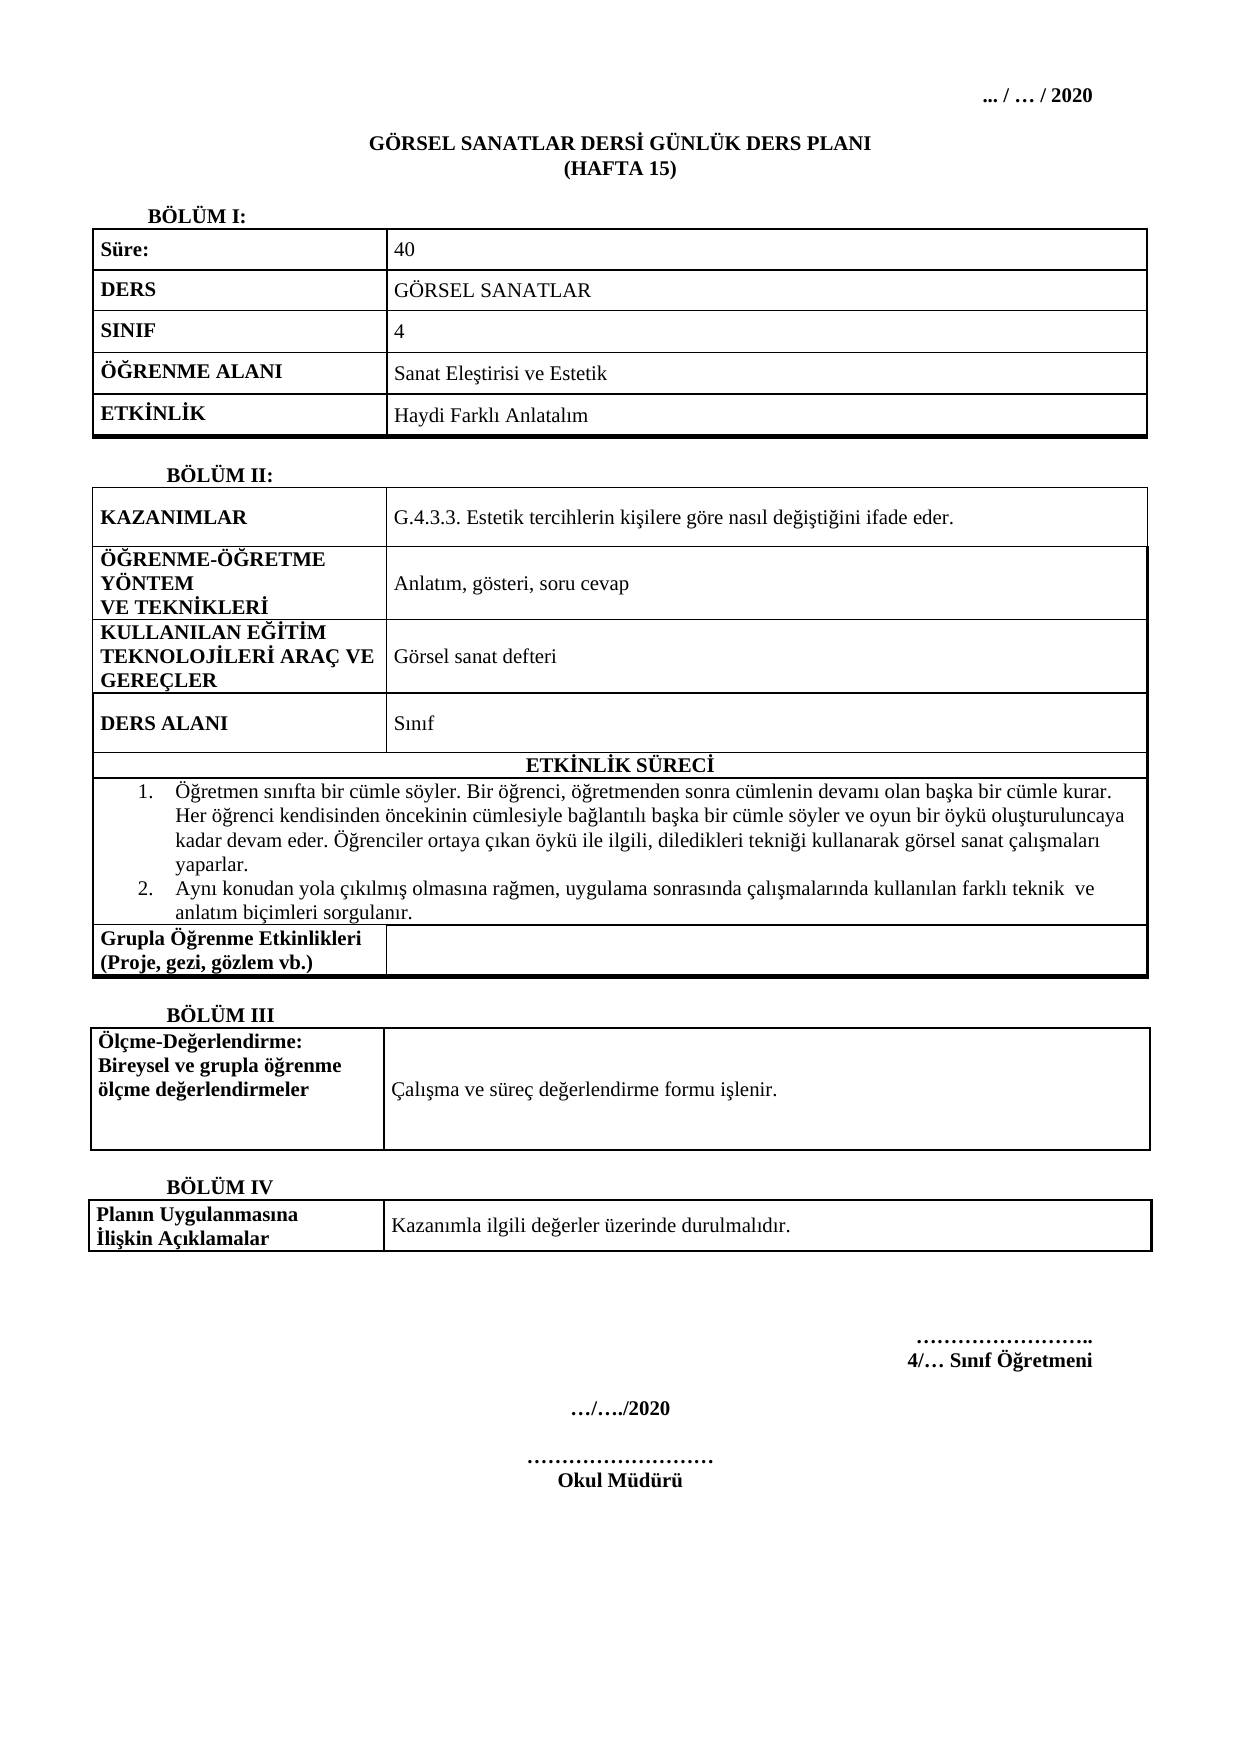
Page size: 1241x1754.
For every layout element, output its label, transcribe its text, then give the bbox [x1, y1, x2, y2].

table_cell ÖĞRENME ALANI [94, 353, 386, 393]
table_cell Grupla Öğrenme Etkinlikleri (Proje, gezi, gözlem vb.) [94, 925, 386, 974]
text ……………………… [148, 1444, 1093, 1468]
text Okul Müdürü [148, 1468, 1093, 1492]
table_cell Sınıf [387, 694, 1146, 752]
text ... / … / 2020 [148, 83, 1093, 107]
text GÖRSEL SANATLAR DERSİ GÜNLÜK DERS PLANI [148, 131, 1093, 155]
table_cell DERS ALANI [94, 694, 386, 752]
table_cell ETKİNLİK [94, 395, 386, 434]
table_cell Öğretmen sınıfta bir cümle söyler. Bir öğrenci, öğretmenden sonra cümlenin devamı olan başka bir cümle kurar. Her öğrenci kendisinden öncekinin cümlesiyle bağlantılı başka bir cümle söyler ve oyun bir öykü oluşturuluncaya kadar devam eder. Öğrenciler ortaya çıkan öykü ile ilgili, diledikleri tekniği kullanarak görsel sanat çalışmaları yaparlar. Aynı konudan yola çıkılmış olmasına rağmen, uygulama sonrasında çalışmalarında kullanılan farklı teknik ve anlatım biçimleri sorgulanır. [94, 779, 1146, 924]
table_cell 4 [388, 311, 1146, 352]
table_cell GÖRSEL SANATLAR [388, 271, 1146, 310]
table_header Kazanımla ilgili değerler üzerinde durulmalıdır. [385, 1201, 1150, 1249]
text (HAFTA 15) [148, 155, 1093, 179]
table_header Planın Uygulanmasına İlişkin Açıklamalar [90, 1201, 383, 1249]
table_header Ölçme-Değerlendirme: Bireysel ve grupla öğrenme ölçme değerlendirmeler [92, 1029, 383, 1149]
table_header KAZANIMLAR [93, 488, 386, 546]
table_cell DERS [94, 271, 386, 310]
table_cell Sanat Eleştirisi ve Estetik [388, 353, 1146, 393]
subtitle BÖLÜM III [148, 1003, 1093, 1027]
table_cell [387, 926, 1146, 974]
table_cell KULLANILAN EĞİTİM TEKNOLOJİLERİ ARAÇ VE GEREÇLER [93, 620, 386, 692]
table_header 40 [388, 230, 1146, 269]
table_header G.4.3.3. Estetik tercihlerin kişilere göre nasıl değiştiğini ifade eder. [387, 488, 1147, 546]
text BÖLÜM I: [148, 203, 1093, 228]
table_cell ÖĞRENME-ÖĞRETME YÖNTEM VE TEKNİKLERİ [93, 547, 386, 619]
table_cell ETKİNLİK SÜRECİ [94, 753, 1146, 777]
text …/…./2020 [148, 1396, 1093, 1420]
table_cell Anlatım, gösteri, soru cevap [387, 547, 1146, 619]
text BÖLÜM II: [148, 463, 1093, 487]
table_cell Haydi Farklı Anlatalım [388, 395, 1146, 434]
table_cell Görsel sanat defteri [387, 620, 1146, 692]
subtitle BÖLÜM IV [148, 1175, 1093, 1199]
table_header Süre: [94, 230, 386, 269]
text 4/… Sınıf Öğretmeni [148, 1348, 1093, 1372]
table_header Çalışma ve süreç değerlendirme formu işlenir. [385, 1029, 1149, 1149]
table_cell SINIF [94, 311, 386, 352]
text …………………….. [148, 1324, 1093, 1348]
